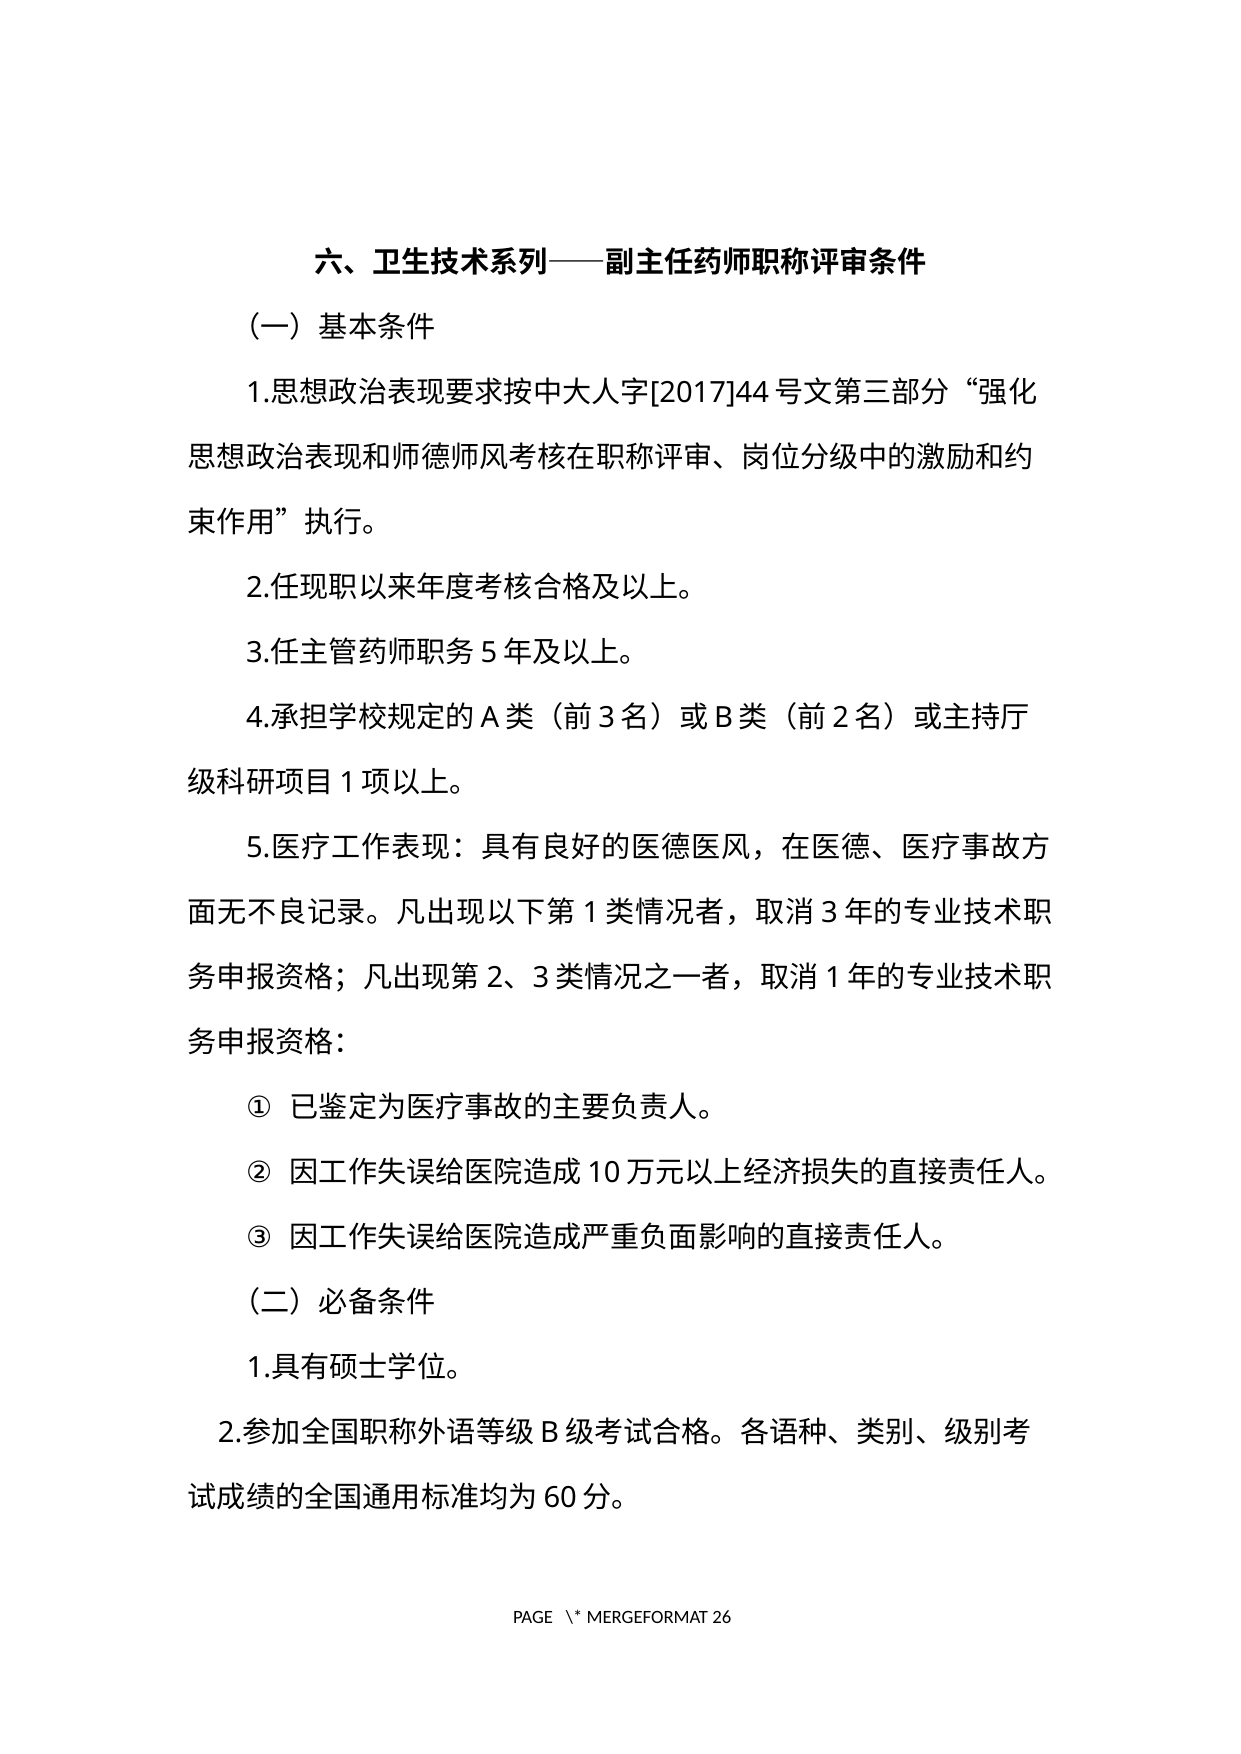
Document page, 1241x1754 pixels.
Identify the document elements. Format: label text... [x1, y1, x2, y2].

text 2.参加全国职称外语等级B级考试合格。各语种、类别、级别考试成绩的全国通用标准均为60分。 [187, 1397, 1053, 1527]
text 4.承担学校规定的A类（前3名）或B类（前2名）或主持厅级科研项目1项以上。 [187, 682, 1053, 812]
list 因工作失误给医院造成严重负面影响的直接责任人。 [246, 1202, 1053, 1267]
list 因工作失误给医院造成10万元以上经济损失的直接责任人。 [246, 1137, 1053, 1202]
text （二）必备条件 [231, 1267, 1053, 1332]
list 已鉴定为医疗事故的主要负责人。 [246, 1072, 1053, 1137]
text 六、卫生技术系列——副主任药师职称评审条件 [187, 227, 1053, 292]
text 1.具有硕士学位。 [187, 1332, 1053, 1397]
text 2.任现职以来年度考核合格及以上。 [187, 552, 1053, 617]
text 3.任主管药师职务5年及以上。 [187, 617, 1053, 682]
text （一）基本条件 [231, 292, 1053, 357]
text 1.思想政治表现要求按中大人字[2017]44号文第三部分“强化思想政治表现和师德师风考核在职称评审、岗位分级中的激励和约束作用”执行。 [187, 357, 1053, 552]
text 5.医疗工作表现：具有良好的医德医风，在医德、医疗事故方面无不良记录。凡出现以下第1类情况者，取消3年的专业技术职务申报资格；凡出现第2、3类情况之一者，取消1年的专业技术职务申报资格： [187, 812, 1053, 1072]
